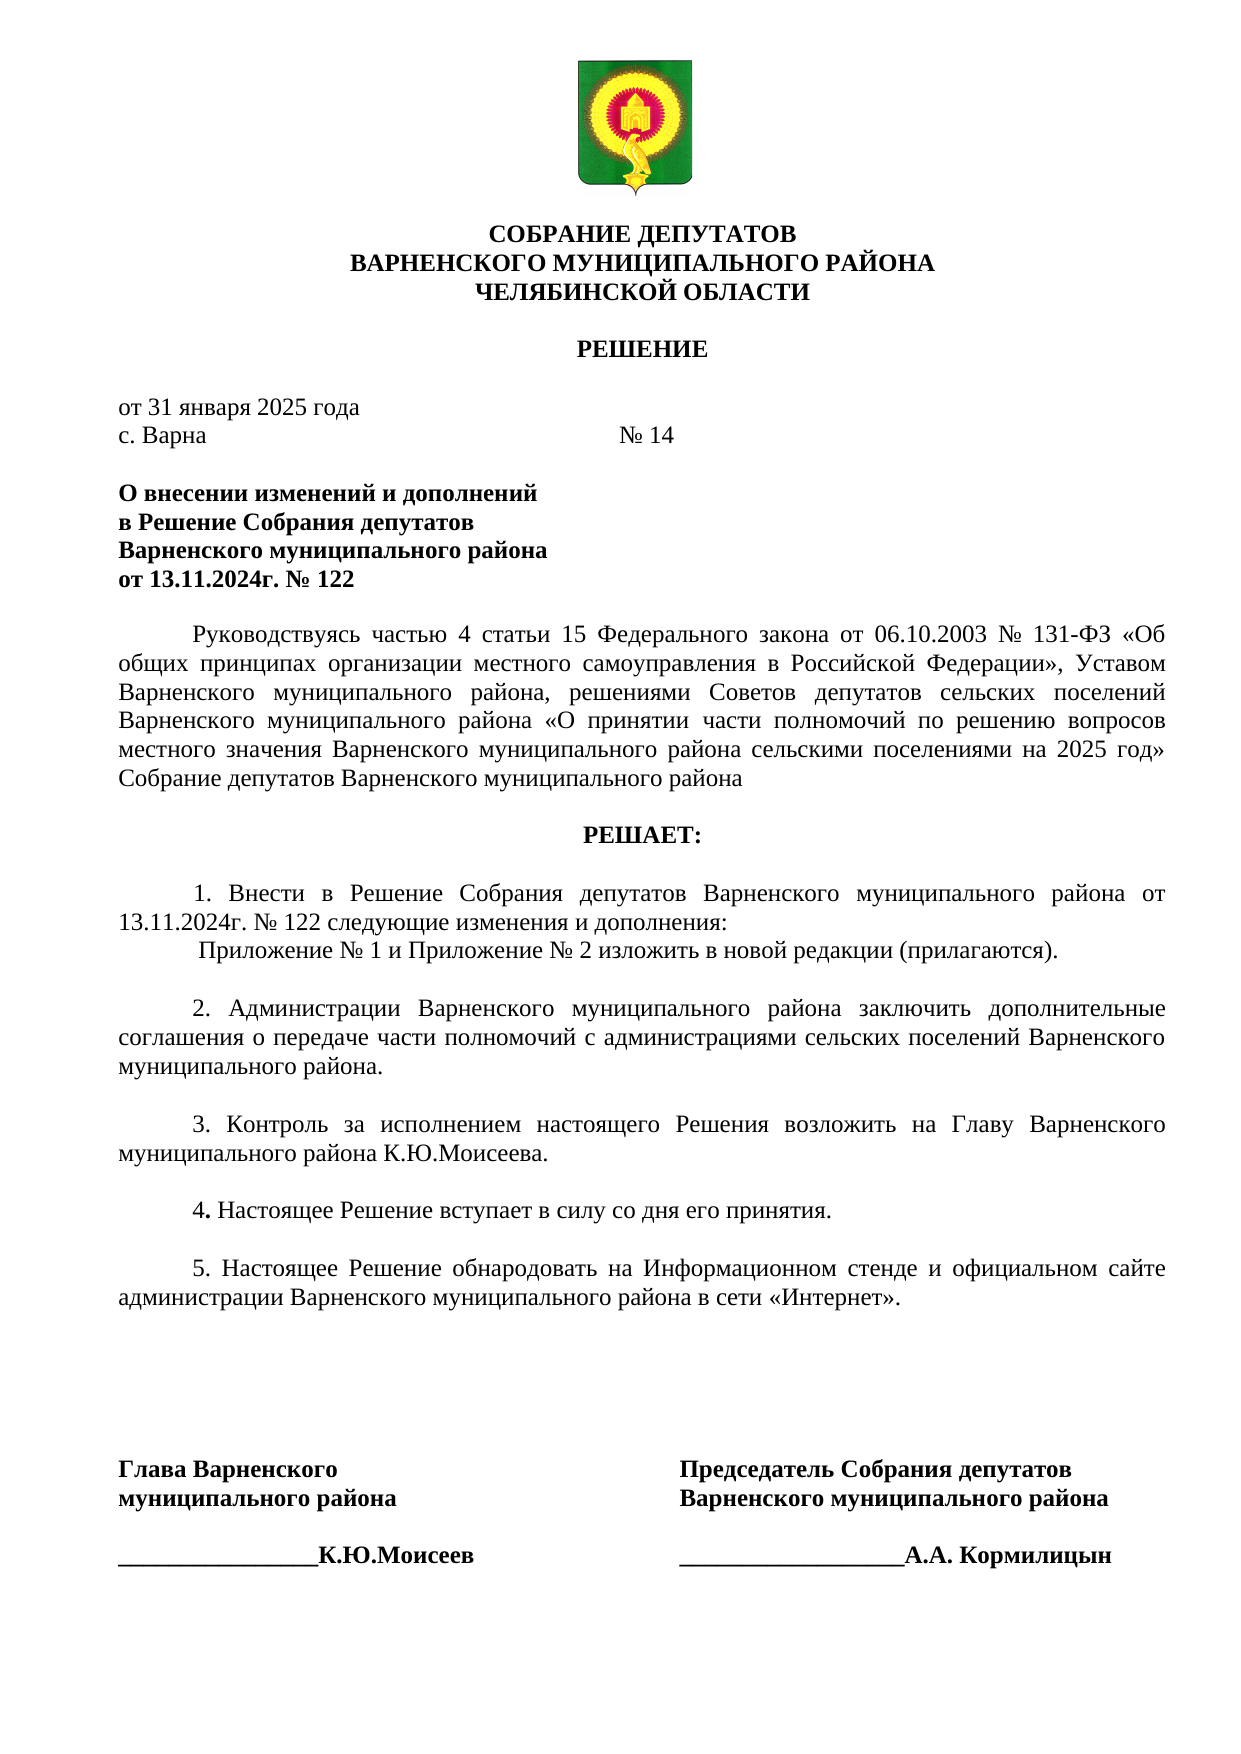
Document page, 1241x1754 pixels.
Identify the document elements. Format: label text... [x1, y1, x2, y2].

title в Решение Собрания депутатов [118, 507, 1167, 535]
text ________________К.Ю.Моисеев __________________А.А. Кормилицын [118, 1541, 1167, 1569]
title с. Варна № 14 [118, 420, 1167, 449]
text Глава Варненского Председатель Собрания депутатов [118, 1454, 1167, 1483]
title ЧЕЛЯБИНСКОЙ ОБЛАСТИ [118, 277, 1167, 305]
title от 13.11.2024г. № 122 [118, 564, 1167, 593]
title СОБРАНИЕ ДЕПУТАТОВ [118, 219, 1167, 248]
title РЕШЕНИЕ [118, 334, 1167, 363]
text РЕШАЕТ: [118, 821, 1167, 849]
title О внесении изменений и дополнений [118, 478, 1167, 507]
title от 31 января 2025 года [118, 392, 1167, 420]
text муниципального района Варненского муниципального района [118, 1483, 1167, 1512]
title ВАРНЕНСКОГО МУНИЦИПАЛЬНОГО РАЙОНА [118, 248, 1167, 277]
text 2. Администрации Варненского муниципального района заключить дополнительные соглашения о передаче части полномочий с администрациями сельских поселений Варненского муниципального района. [118, 993, 1167, 1080]
text 1. Внести в Решение Собрания депутатов Варненского муниципального района от 13.11.2024г. № 122 следующие изменения и дополнения: [118, 878, 1167, 936]
text 4. Настоящее Решение вступает в силу со дня его принятия. [118, 1196, 1167, 1224]
text Приложение № 1 и Приложение № 2 изложить в новой редакции (прилагаются). [118, 936, 1167, 964]
text 3. Контроль за исполнением настоящего Решения возложить на Главу Варненского муниципального района К.Ю.Моисеева. [118, 1109, 1167, 1166]
text Руководствуясь частью 4 статьи 15 Федерального закона от 06.10.2003 № 131-ФЗ «Об общих принципах организации местного самоуправления в Российской Федерации», Уставом Варненского муниципального района, решениями Советов депутатов сельских поселений Варненского муниципального района «О принятии части полномочий по решению вопросов местного значения Варненского муниципального района сельскими поселениями на 2025 год» Собрание депутатов Варненского муниципального района [118, 619, 1167, 792]
title Варненского муниципального района [118, 535, 1167, 564]
text 5. Настоящее Решение обнародовать на Информационном стенде и официальном сайте администрации Варненского муниципального района в сети «Интернет». [118, 1253, 1167, 1311]
picture [578, 59, 693, 196]
